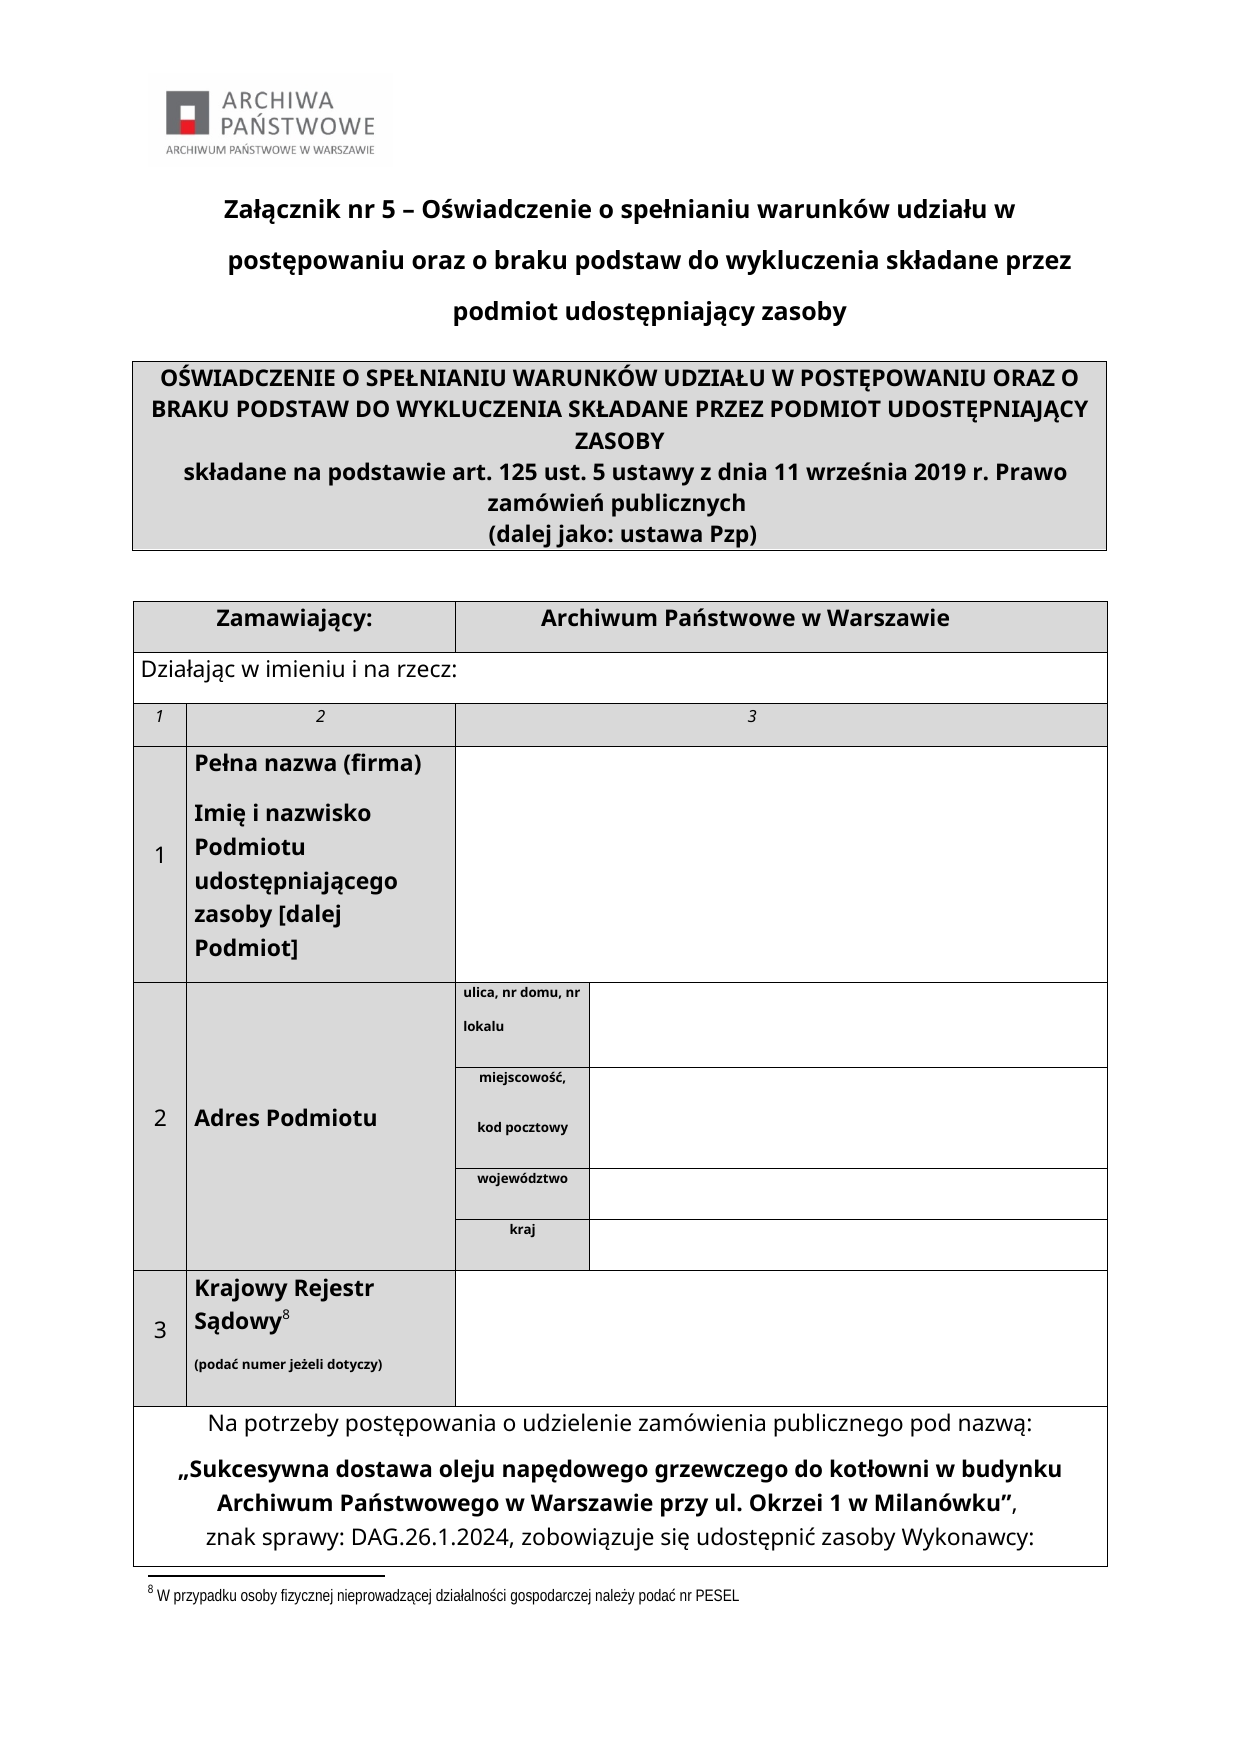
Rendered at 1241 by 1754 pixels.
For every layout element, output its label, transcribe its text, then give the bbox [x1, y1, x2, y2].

table_header Archiwum Państwowe w Warszawie [456, 602, 1107, 652]
text Załącznik nr 5 – Oświadczenie o spełnianiu warunków udziału w postępowaniu oraz o braku podstaw do wykluczenia składane przez podmiot udostępniający zasoby [148, 191, 1093, 327]
table_cell 3 [134, 1271, 186, 1406]
table_cell [590, 983, 1107, 1067]
table_cell województwo [456, 1169, 589, 1219]
table_header Zamawiający: [134, 602, 455, 652]
picture [147, 73, 393, 167]
table_cell 3 [456, 704, 1107, 746]
table_header OŚWIADCZENIE O SPEŁNIANIU WARUNKÓW UDZIAŁU W POSTĘPOWANIU ORAZ O BRAKU PODSTAW DO WYKLUCZENIA SKŁADANE PRZEZ PODMIOT UDOSTĘPNIAJĄCY ZASOBY składane na podstawie art. 125 ust. 5 ustawy z dnia 11 września 2019 r. Prawo zamówień publicznych (dalej jako: ustawa Pzp) [133, 362, 1106, 549]
table_cell [590, 1068, 1107, 1168]
table_cell [456, 747, 1107, 982]
table_cell Działając w imieniu i na rzecz: [134, 653, 1107, 703]
table_cell Adres Podmiotu [187, 983, 455, 1270]
table_cell [456, 1271, 1107, 1406]
table_cell Na potrzeby postępowania o udzielenie zamówienia publicznego pod nazwą: „Sukcesywna dostawa oleju napędowego grzewczego do kotłowni w budynku Archiwum Państwowego w Warszawie przy ul. Okrzei 1 w Milanówku”, znak sprawy: DAG.26.1.2024, zobowiązuje się udostępnić zasoby Wykonawcy: [134, 1407, 1107, 1566]
table_cell [590, 1169, 1107, 1219]
table_cell kraj [456, 1220, 589, 1270]
table_cell Krajowy Rejestr Sądowy (podać numer jeżeli dotyczy) [187, 1271, 455, 1406]
table_cell 1 [134, 747, 186, 982]
table_cell Pełna nazwa (firma) Imię i nazwisko Podmiotu udostępniającego zasoby [dalej Podmiot] [187, 747, 455, 982]
table_cell 2 [134, 983, 186, 1270]
table_cell [590, 1220, 1107, 1270]
table_cell 2 [187, 704, 455, 746]
table_cell ulica, nr domu, nr lokalu [456, 983, 589, 1067]
table_cell miejscowość, kod pocztowy [456, 1068, 589, 1168]
table_cell 1 [134, 704, 186, 746]
